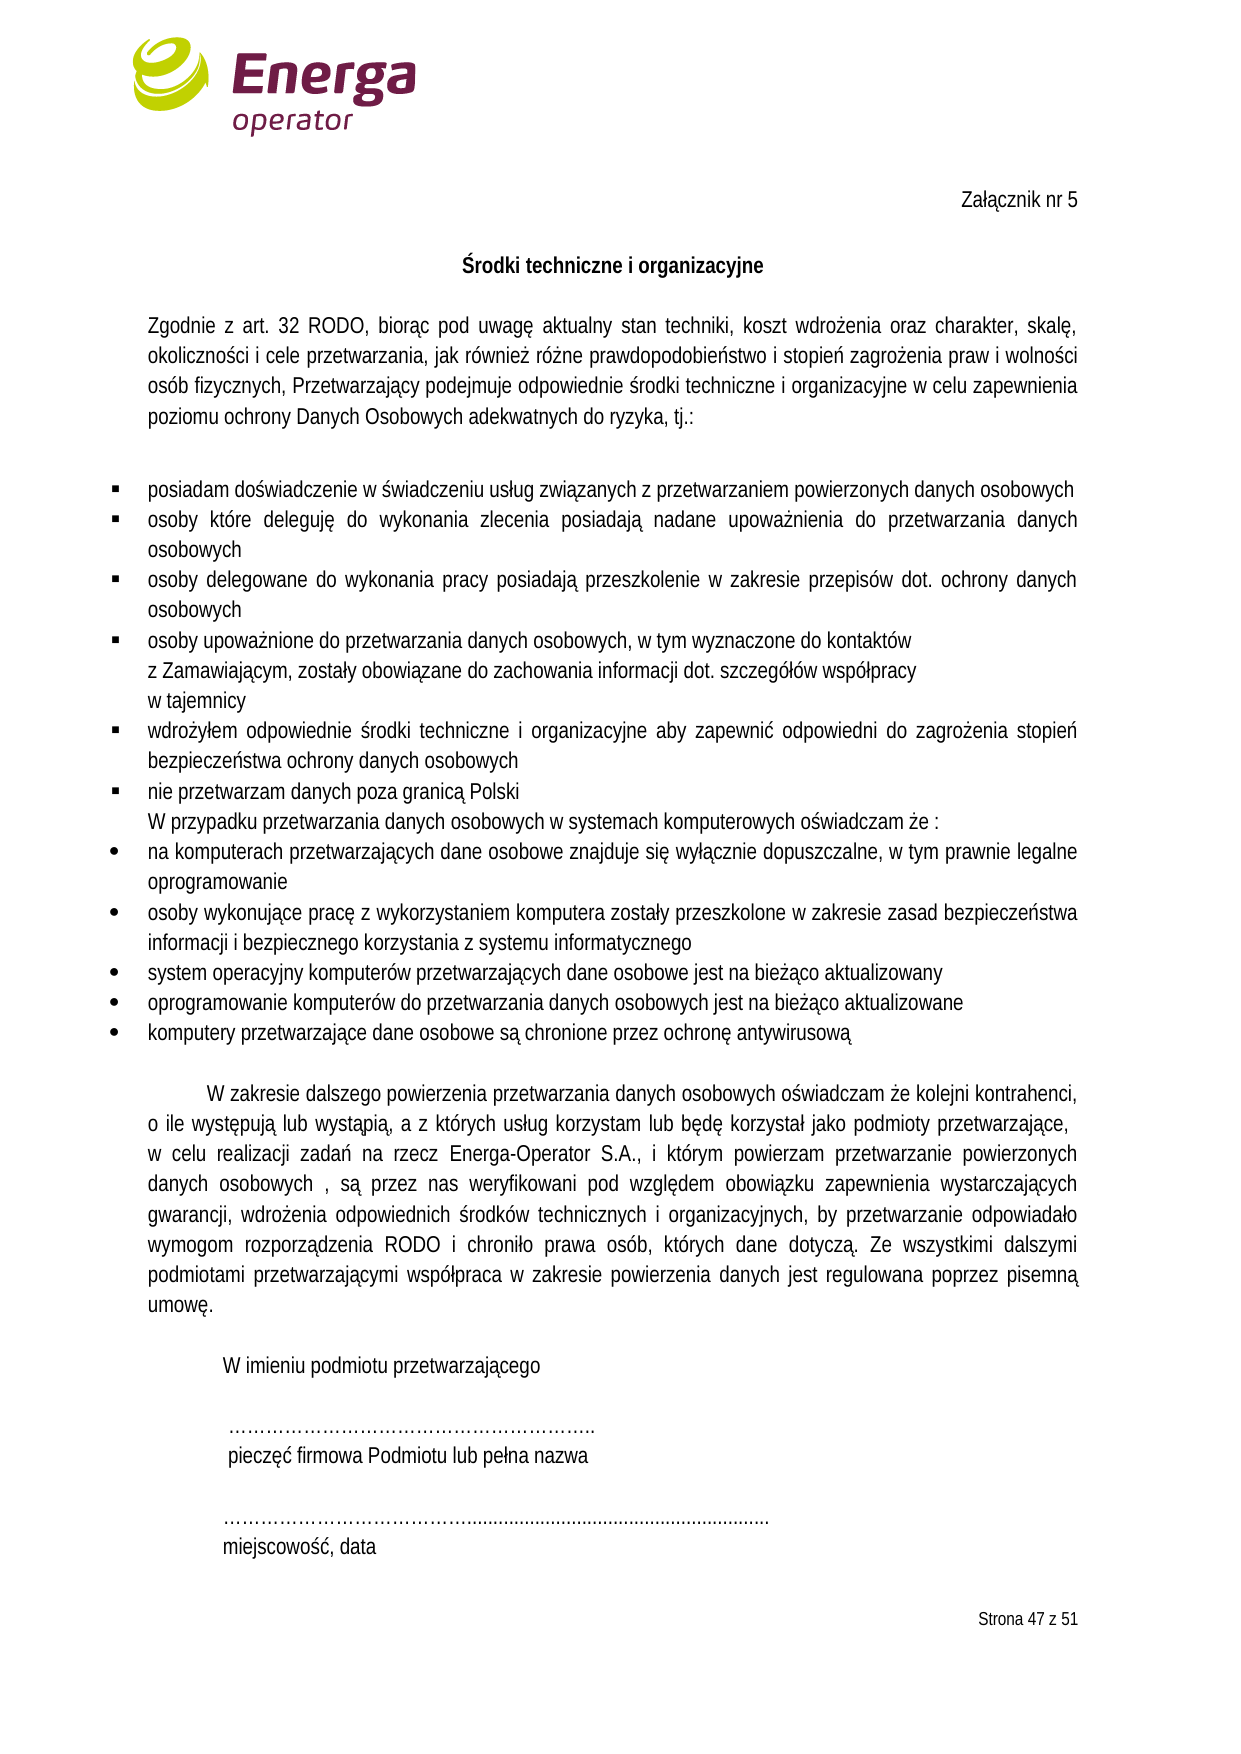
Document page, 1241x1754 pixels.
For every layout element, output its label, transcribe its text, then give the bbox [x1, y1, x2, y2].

list komputery przetwarzające dane osobowe są chronione przez ochronę antywirusową [110, 1019, 1078, 1046]
list osoby delegowane do wykonania pracy posiadają przeszkolenie w zakresie przepisów dot. ochrony danych osobowych [110, 566, 1078, 623]
list posiadam doświadczenie w świadczeniu usług związanych z przetwarzaniem powierzonych danych osobowych [110, 476, 1078, 502]
list osoby wykonujące pracę z wykorzystaniem komputera zostały przeszkolone w zakresie zasad bezpieczeństwa informacji i bezpiecznego korzystania z systemu informatycznego [110, 898, 1078, 955]
title Zgodnie z art. 32 RODO, biorąc pod uwagę aktualny stan techniki, koszt wdrożenia oraz charakter, skalę, okoliczności i cele przetwarzania, jak również różne prawdopodobieństwo i stopień zagrożenia praw i wolności osób fizycznych, Przetwarzający podejmuje odpowiednie środki techniczne i organizacyjne w celu zapewnienia poziomu ochrony Danych Osobowych adekwatnych do ryzyka, tj.: [148, 312, 1078, 429]
list ………………………………….......................................................... [223, 1503, 1078, 1529]
list pieczęć firmowa Podmiotu lub pełna nazwa [223, 1442, 1078, 1469]
list W przypadku przetwarzania danych osobowych w systemach komputerowych oświadczam że : [148, 808, 1078, 834]
text Załącznik nr 5 [148, 186, 1078, 213]
list osoby które deleguję do wykonania zlecenia posiadają nadane upoważnienia do przetwarzania danych osobowych [110, 506, 1078, 562]
list w tajemnicy [148, 687, 1078, 713]
list system operacyjny komputerów przetwarzających dane osobowe jest na bieżąco aktualizowany [110, 959, 1078, 985]
list ………………………………………………….. [223, 1412, 1078, 1438]
list nie przetwarzam danych poza granicą Polski [110, 778, 1078, 804]
title Środki techniczne i organizacyjne [148, 252, 1078, 278]
list oprogramowanie komputerów do przetwarzania danych osobowych jest na bieżąco aktualizowane [110, 989, 1078, 1016]
list z Zamawiającym, zostały obowiązane do zachowania informacji dot. szczegółów współpracy [148, 657, 1078, 683]
list wdrożyłem odpowiednie środki techniczne i organizacyjne aby zapewnić odpowiedni do zagrożenia stopień bezpieczeństwa ochrony danych osobowych [110, 717, 1078, 774]
list na komputerach przetwarzających dane osobowe znajduje się wyłącznie dopuszczalne, w tym prawnie legalne oprogramowanie [110, 838, 1078, 895]
list osoby upoważnione do przetwarzania danych osobowych, w tym wyznaczone do kontaktów [110, 627, 1078, 653]
picture [132, 37, 416, 137]
list W imieniu podmiotu przetwarzającego [223, 1352, 1078, 1378]
list W zakresie dalszego powierzenia przetwarzania danych osobowych oświadczam że kolejni kontrahenci, o ile występują lub wystąpią, a z których usług korzystam lub będę korzystał jako podmioty przetwarzające, w celu realizacji zadań na rzecz Energa-Operator S.A., i którym powierzam przetwarzanie powierzonych danych osobowych , są przez nas weryfikowani pod względem obowiązku zapewnienia wystarczających gwarancji, wdrożenia odpowiednich środków technicznych i organizacyjnych, by przetwarzanie odpowiadało wymogom rozporządzenia RODO i chroniło prawa osób, których dane dotyczą. Ze wszystkimi dalszymi podmiotami przetwarzającymi współpraca w zakresie powierzenia danych jest regulowana poprzez pisemną umowę. [148, 1080, 1078, 1318]
list miejscowość, data [223, 1533, 1078, 1559]
